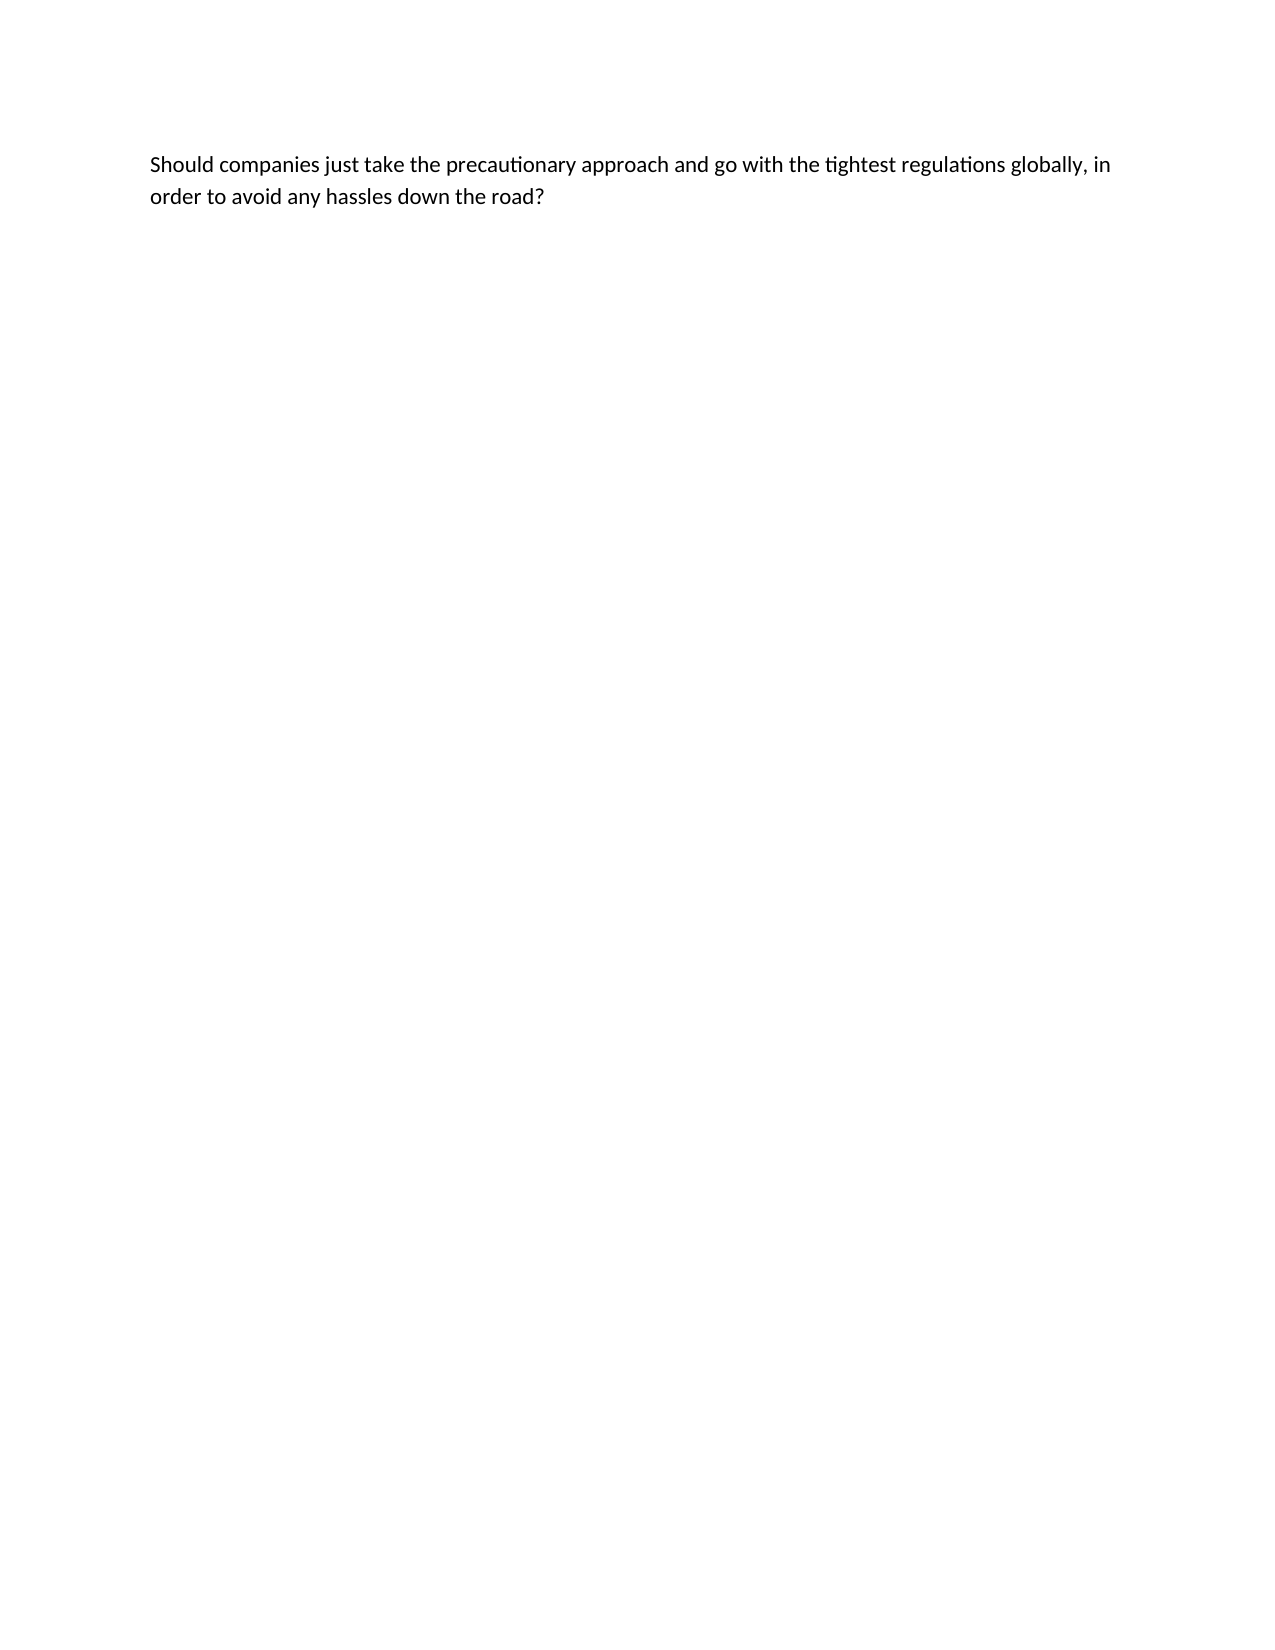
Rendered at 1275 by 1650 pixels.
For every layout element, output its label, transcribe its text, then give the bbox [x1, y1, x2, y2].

text Should companies just take the precautionary approach and go with the tightest regulations globally, in order to avoid any hassles down the road? [150, 150, 1125, 210]
